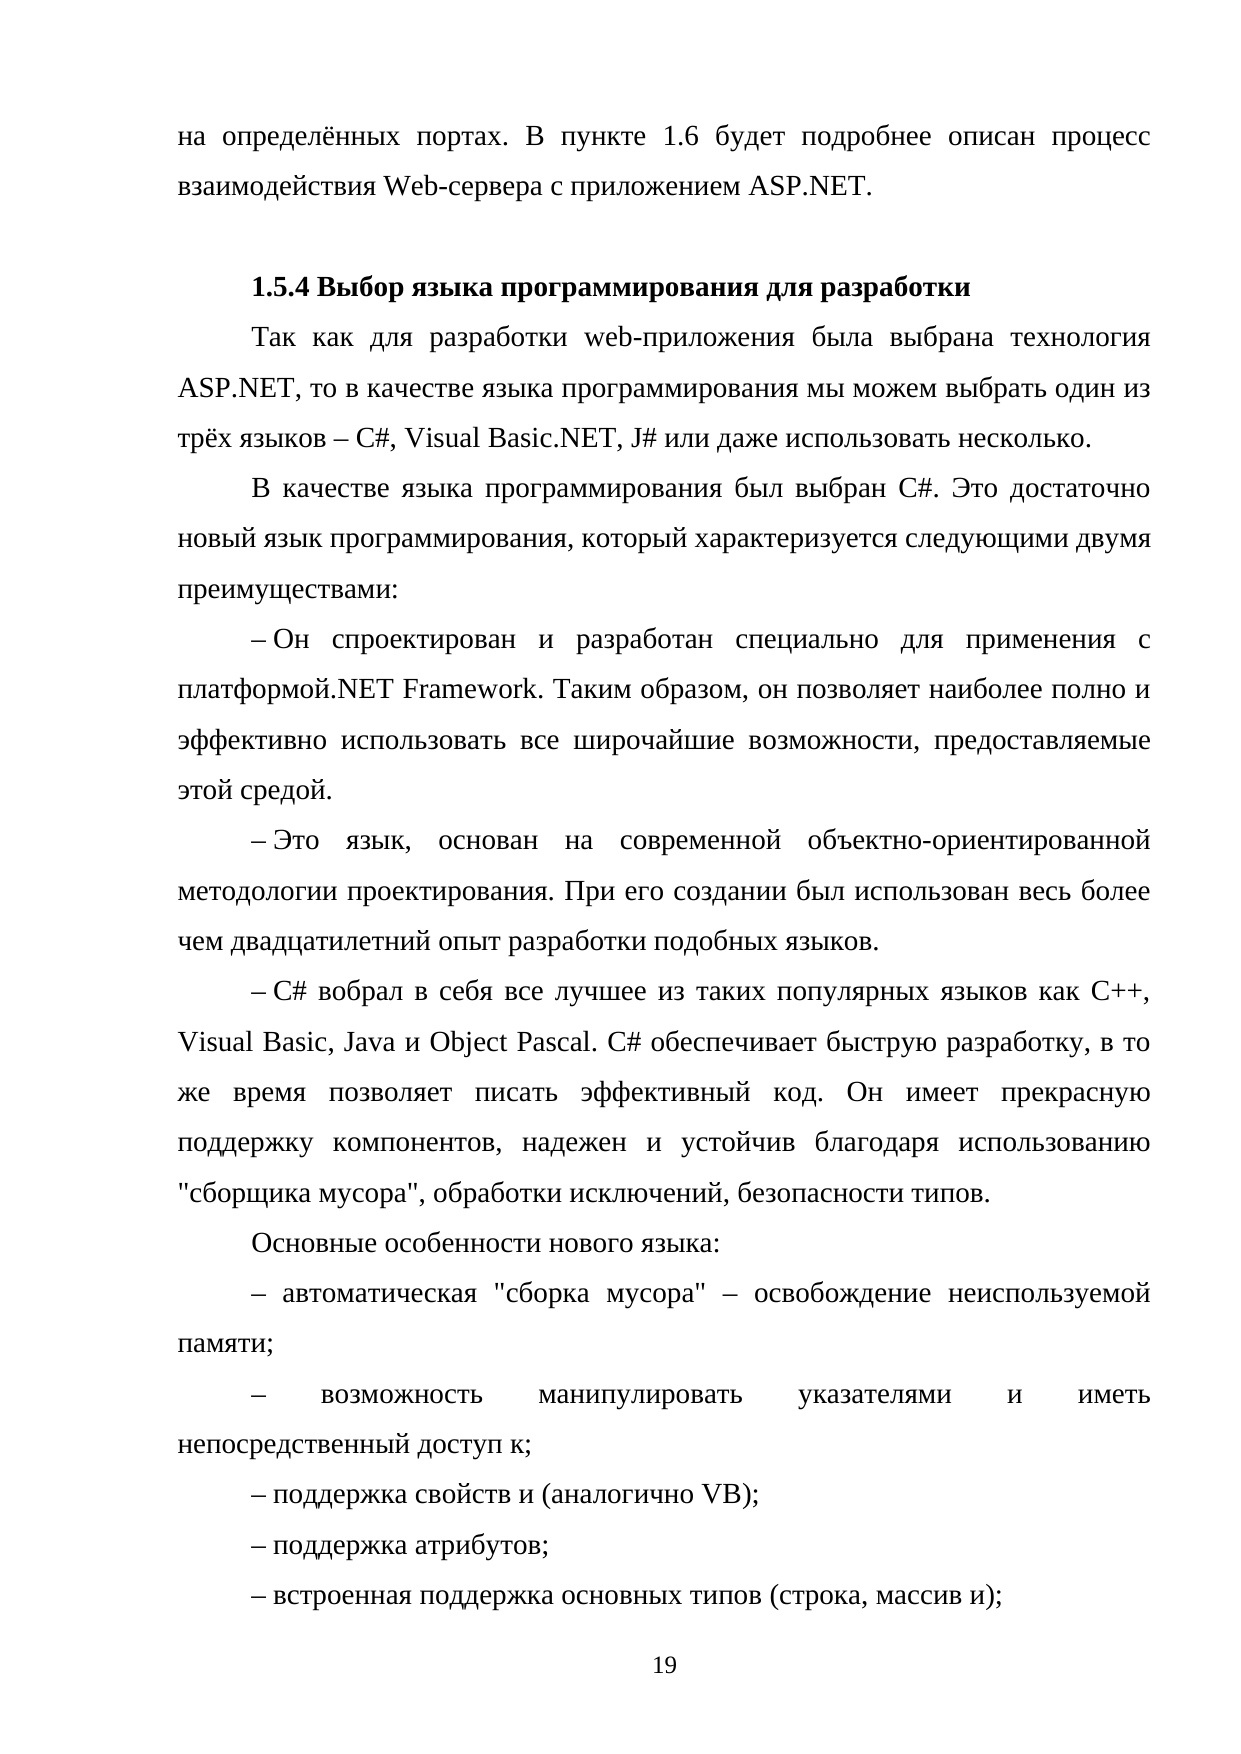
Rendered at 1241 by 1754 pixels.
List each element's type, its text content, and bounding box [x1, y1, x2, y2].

text – автоматическая "сборка мусора" – освобождение неиспользуемой памяти; [177, 1275, 1152, 1359]
text – С# вобрал в себя все лучшее из таких популярных языков как С++, Visual Basic, Java и Object Pascal. С# обеспечивает быструю разработку, в то же время позволяет писать эффективный код. Он имеет прекрасную поддержку компонентов, надежен и устойчив благодаря использованию "сборщика мусора", обработки исключений, безопасности типов. [177, 973, 1152, 1208]
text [177, 118, 1152, 202]
text – поддержка свойств и (аналогично VB); [177, 1477, 1152, 1510]
text – встроенная поддержка основных типов (строка, массив и); [177, 1577, 1152, 1611]
text – Это язык, основан на современной объектно-ориентированной методологии проектирования. При его создании был использован весь более чем двадцатилетний опыт разработки подобных языков. [177, 822, 1152, 957]
text – поддержка атрибутов; [177, 1527, 1152, 1560]
text Так как для разработки web-приложения была выбрана технология ASP.NET, то в качестве языка программирования мы можем выбрать один из трёх языков – С#, Visual Basic.NET, J# или даже использовать несколько. [177, 319, 1152, 453]
text 1.5.4 Выбор языка программирования для разработки [177, 269, 1152, 303]
text Основные особенности нового языка: [177, 1225, 1152, 1258]
text – Он спроектирован и разработан специально для применения с платформой.NET Framework. Таким образом, он позволяет наиболее полно и эффективно использовать все широчайшие возможности, предоставляемые этой средой. [177, 621, 1152, 806]
text – возможность манипулировать указателями и иметь непосредственный доступ к; [177, 1376, 1152, 1460]
text В качестве языка программирования был выбран C#. Это достаточно новый язык программирования, который характеризуется следующими двумя преимуществами: [177, 470, 1152, 604]
